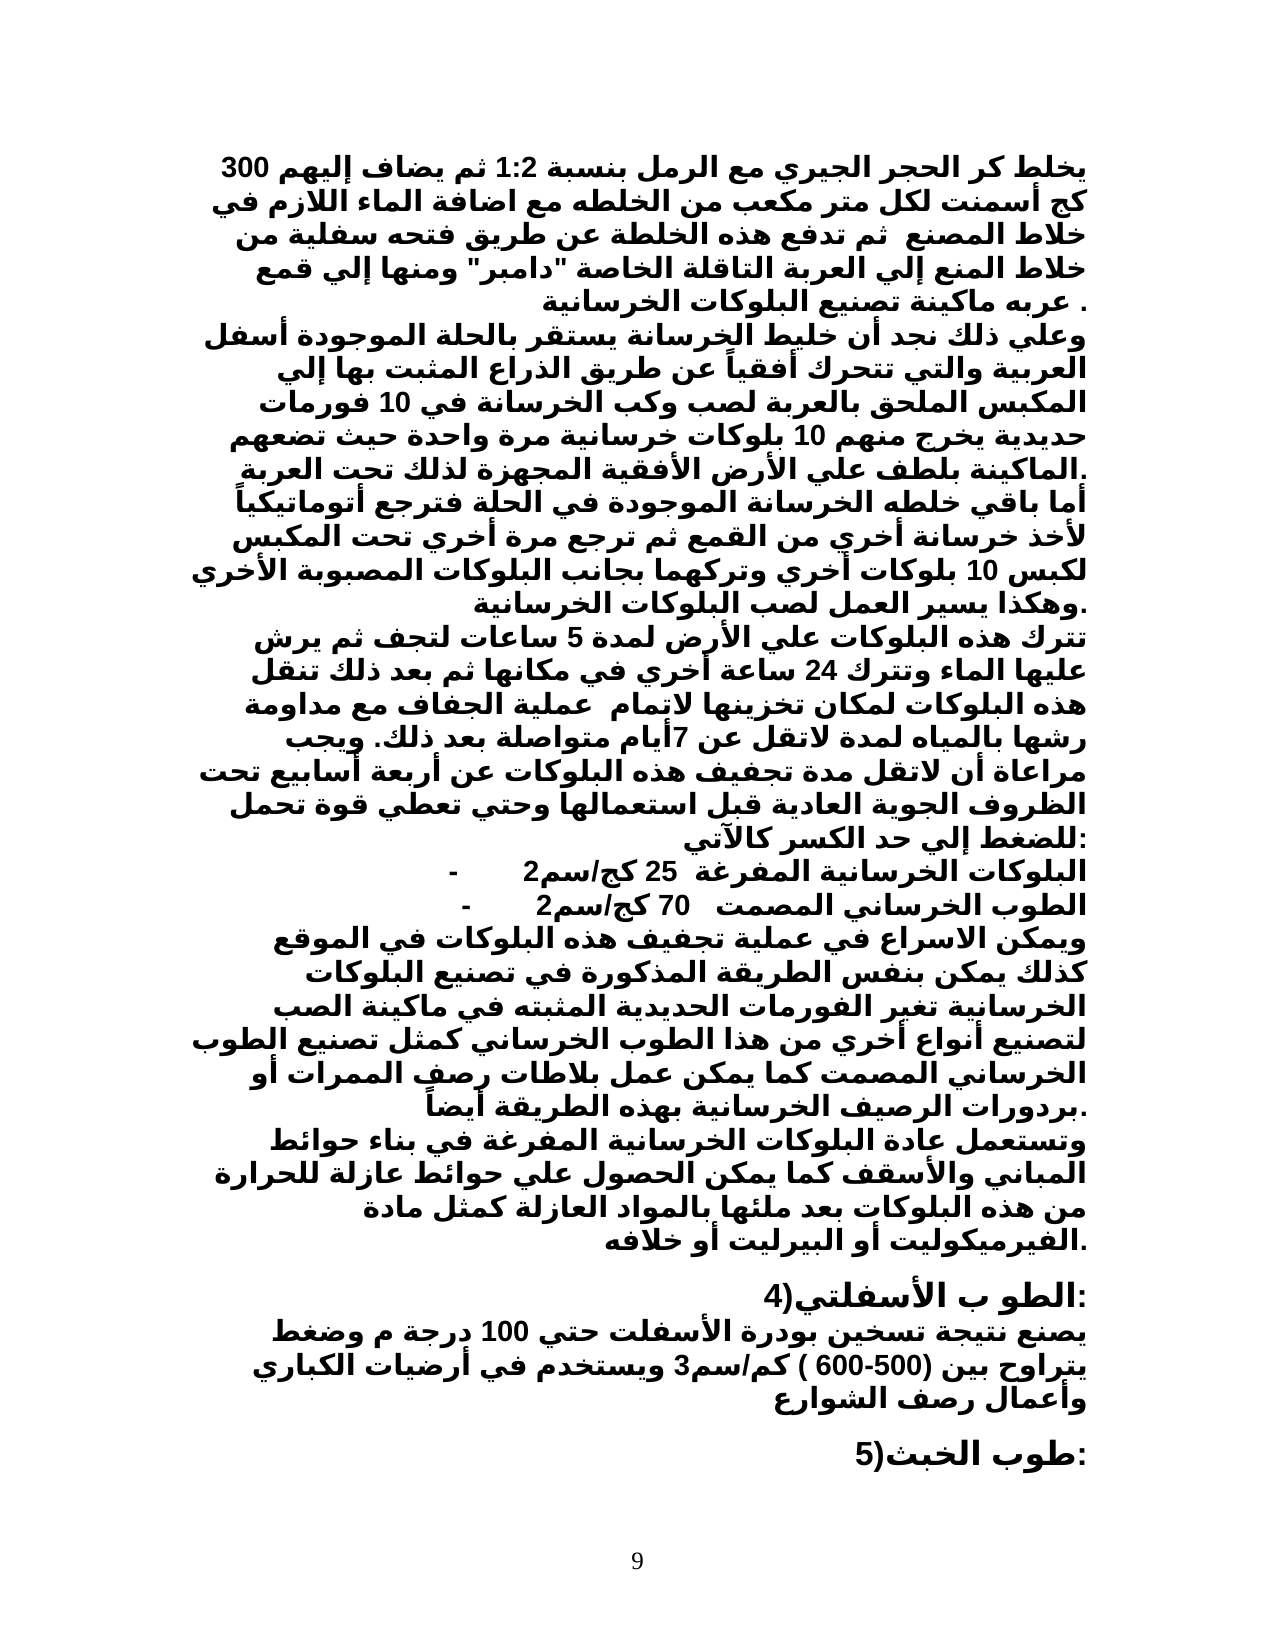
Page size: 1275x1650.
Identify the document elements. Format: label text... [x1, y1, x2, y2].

text 5)طوب الخبث: [187, 1434, 1087, 1473]
text - الطوب الخرساني المصمت 70 كج/سم2 [187, 888, 1087, 921]
text تترك هذه البلوكات علي الأرض لمدة 5 ساعات لتجف ثم يرش عليها الماء وتترك 24 ساعة أخري في مكانها ثم بعد ذلك تنقل هذه البلوكات لمكان تخزينها لاتمام عملية الجفاف مع مداومة رشها بالمياه لمدة لاتقل عن 7أيام متواصلة بعد ذلك. ويجب مراعاة أن لاتقل مدة تجفيف هذه البلوكات عن أربعة أسابيع تحت الظروف الجوية العادية قبل استعمالها وحتي تعطي قوة تحمل للضغط إلي حد الكسر كالآتي: [187, 619, 1087, 854]
text كذلك يمكن بنفس الطريقة المذكورة في تصنيع البلوكات الخرسانية تغير الفورمات الحديدية المثبته في ماكينة الصب لتصنيع أنواع أخري من هذا الطوب الخرساني كمثل تصنيع الطوب الخرساني المصمت كما يمكن عمل بلاطات رصف الممرات أو بردورات الرصيف الخرسانية بهذه الطريقة أيضاً. [187, 955, 1087, 1123]
text وتستعمل عادة البلوكات الخرسانية المفرغة في بناء حوائط المباني والأسقف كما يمكن الحصول علي حوائط عازلة للحرارة من هذه البلوكات بعد ملئها بالمواد العازلة كمثل مادة الفيرميكوليت أو البيرليت أو خلافه. [187, 1123, 1087, 1257]
text وعلي ذلك نجد أن خليط الخرسانة يستقر بالحلة الموجودة أسفل العربية والتي تتحرك أفقياً عن طريق الذراع المثبت بها إلي المكبس الملحق بالعربة لصب وكب الخرسانة في 10 فورمات حديدية يخرج منهم 10 بلوكات خرسانية مرة واحدة حيث تضعهم الماكينة بلطف علي الأرض الأفقية المجهزة لذلك تحت العربة. [187, 318, 1087, 485]
text ويمكن الاسراع في عملية تجفيف هذه البلوكات في الموقع [187, 921, 1087, 955]
text - البلوكات الخرسانية المفرغة 25 كج/سم2 [187, 854, 1087, 888]
text 4)الطو ب الأسفلتي: [187, 1276, 1087, 1314]
text يخلط كر الحجر الجيري مع الرمل بنسبة 1:2 ثم يضاف إليهم 300 كج أسمنت لكل متر مكعب من الخلطه مع اضافة الماء اللازم في خلاط المصنع ثم تدفع هذه الخلطة عن طريق فتحه سفلية من خلاط المنع إلي العربة التاقلة الخاصة "دامبر" ومنها إلي قمع عربه ماكينة تصنيع البلوكات الخرسانية . [187, 150, 1087, 318]
text يصنع نتيجة تسخين بودرة الأسفلت حتي 100 درجة م وضغط يتراوح بين (500-600 ) كم/سم3 ويستخدم في أرضيات الكباري وأعمال رصف الشوارع [187, 1314, 1087, 1415]
text أما باقي خلطه الخرسانة الموجودة في الحلة فترجع أتوماتيكياً لأخذ خرسانة أخري من القمع ثم ترجع مرة أخري تحت المكبس لكبس 10 بلوكات أخري وتركهما بجانب البلوكات المصبوبة الأخري وهكذا يسير العمل لصب البلوكات الخرسانية. [187, 485, 1087, 619]
